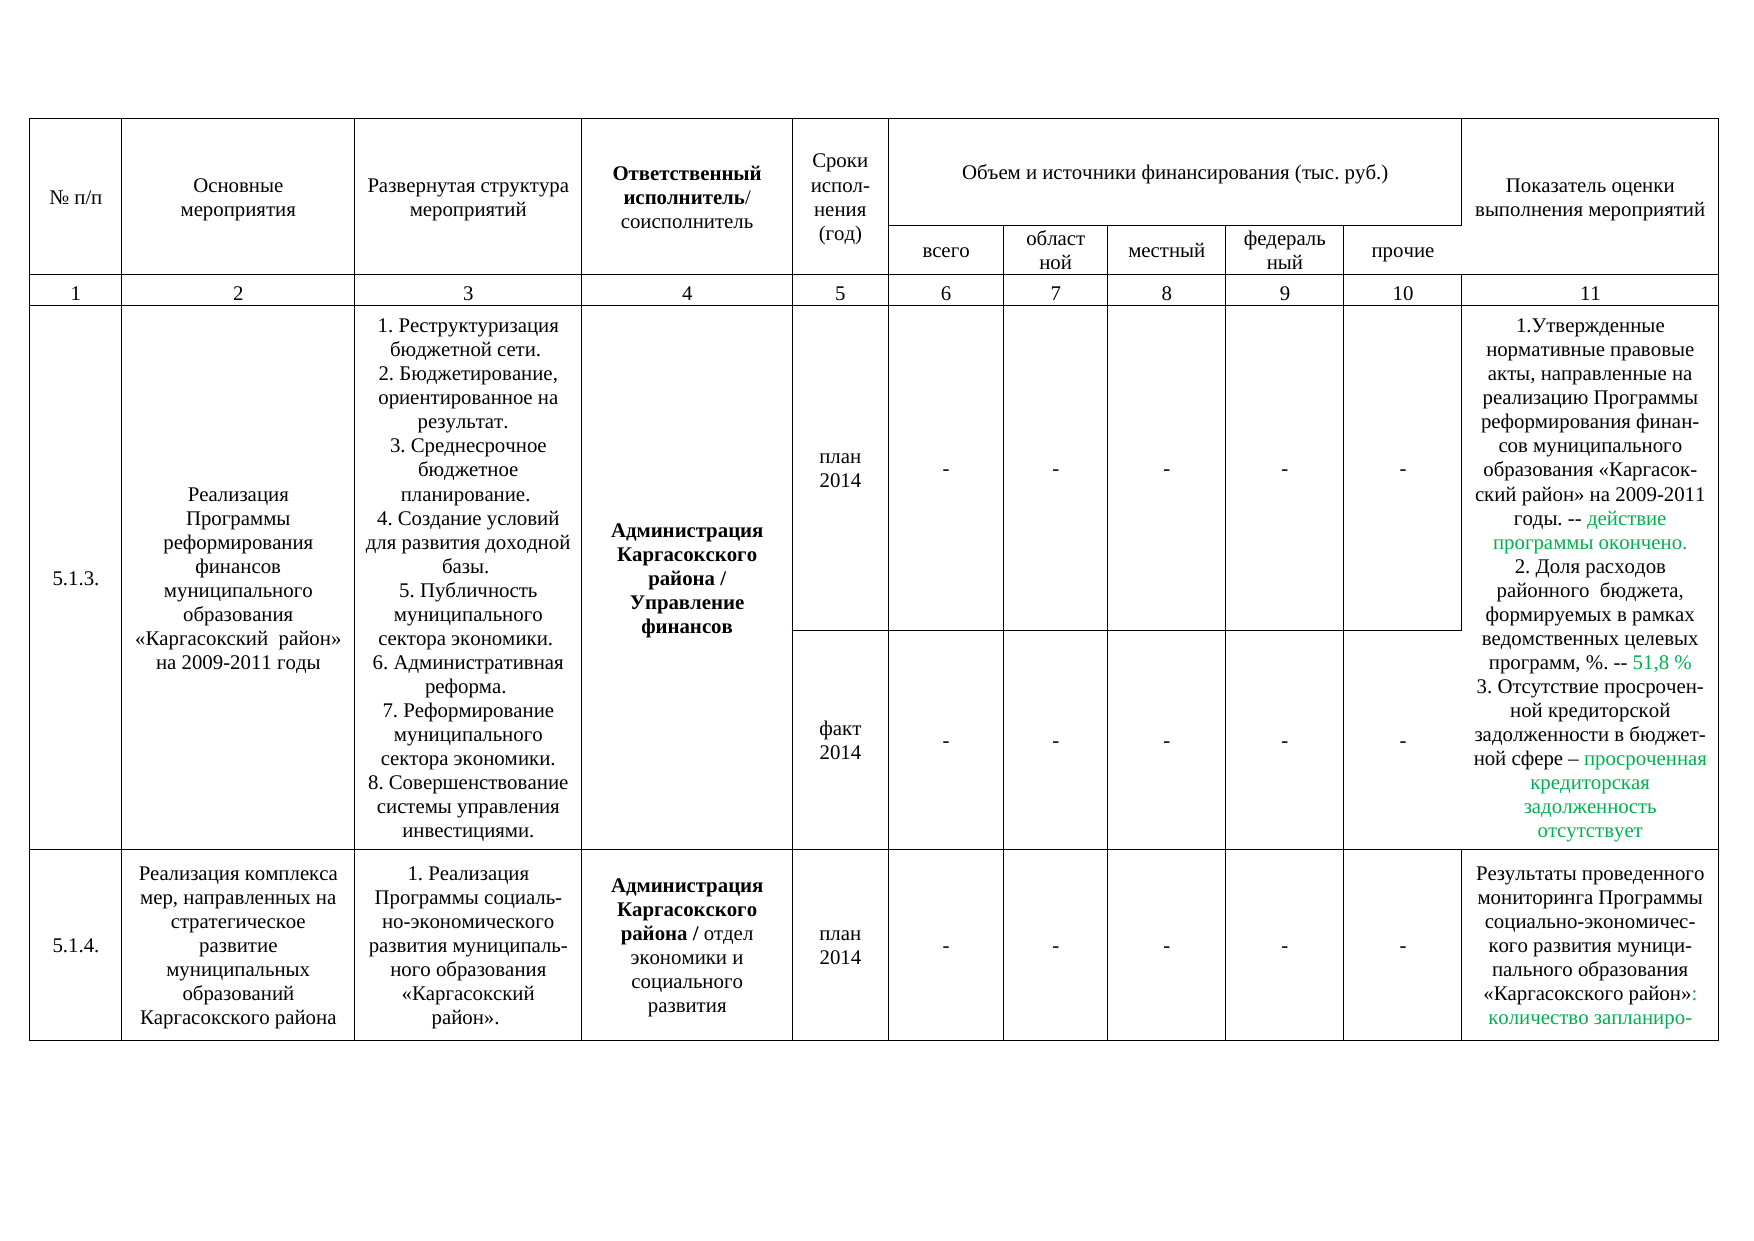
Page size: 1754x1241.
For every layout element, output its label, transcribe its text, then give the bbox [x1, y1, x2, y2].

table_cell - [1108, 631, 1225, 849]
table_cell - [1226, 850, 1343, 1039]
table_cell 9 [1226, 275, 1343, 305]
table_cell план 2014 [793, 850, 888, 1039]
table_cell - [1226, 306, 1343, 629]
table_cell 5.1.3. [30, 306, 121, 849]
table_cell Администрация Каргасокского района / Управление финансов [582, 306, 792, 849]
table_header № п/п [30, 119, 121, 274]
table_cell - [1344, 631, 1462, 849]
table_cell Администрация Каргасокского района / отдел экономики и социального развития [582, 850, 792, 1039]
table_cell план 2014 [793, 306, 888, 629]
table_header Сроки испол-нения (год) [793, 119, 888, 274]
table_cell 1.Утвержденные нормативные правовые акты, направленные на реализацию Программы реформирования финан-сов муниципального образования «Каргасок-ский район» на 2009-2011 годы. -- действие программы окончено. 2. Доля расходов районного бюджета, формируемых в рамках ведомственных целевых программ, %. -- 51,8 % 3. Отсутствие просрочен-ной кредиторской задолженности в бюджет-ной сфере – просроченная кредиторская задолженность отсутствует [1462, 306, 1718, 849]
table_cell - [889, 850, 1003, 1039]
table_cell Реализация комплекса мер, направленных на стратегическое развитие муниципальных образований Каргасокского района [122, 850, 354, 1039]
table_header Основные мероприятия [122, 119, 354, 274]
table_cell 1 [30, 275, 121, 305]
table_header Показатель оценки выполнения мероприятий [1462, 119, 1718, 274]
table_cell 3 [355, 275, 581, 305]
table_cell - [1004, 850, 1107, 1039]
table_cell прочие [1344, 226, 1462, 274]
table_cell местный [1108, 226, 1225, 274]
table_header Ответственный исполнитель/ соисполнитель [582, 119, 792, 274]
table_cell - [1344, 850, 1461, 1039]
table_cell област ной [1004, 226, 1107, 274]
table_cell - [1108, 306, 1225, 629]
table_cell 1. Реструктуризация бюджетной сети. 2. Бюджетирование, ориентированное на результат. 3. Среднесрочное бюджетное планирование. 4. Создание условий для развития доходной базы. 5. Публичность муниципального сектора экономики. 6. Административная реформа. 7. Реформирование муниципального сектора экономики. 8. Совершенствование системы управления инвестициями. [355, 306, 581, 849]
table_cell 7 [1004, 275, 1107, 305]
table_cell 2 [122, 275, 354, 305]
table_cell - [889, 631, 1003, 849]
table_cell - [1344, 306, 1461, 629]
table_cell 5.1.4. [30, 850, 121, 1039]
table_cell - [1004, 631, 1107, 849]
table_cell федераль ный [1226, 226, 1343, 274]
table_cell Реализация Программы реформирования финансов муниципального образования «Каргасокский район» на 2009-2011 годы [122, 306, 354, 849]
table_cell 5 [793, 275, 888, 305]
table_header Объем и источники финансирования (тыс. руб.) [889, 119, 1461, 225]
table_header Развернутая структура мероприятий [355, 119, 581, 274]
table_cell факт 2014 [793, 631, 888, 849]
table_cell - [1226, 631, 1343, 849]
table_cell - [1108, 850, 1225, 1039]
table_cell 11 [1462, 275, 1718, 305]
table_cell всего [889, 226, 1003, 274]
table_cell - [889, 306, 1003, 629]
table_cell 4 [582, 275, 792, 305]
table_cell - [1004, 306, 1107, 629]
table_cell 10 [1344, 275, 1461, 305]
table_cell 8 [1108, 275, 1225, 305]
table_cell 6 [889, 275, 1003, 305]
